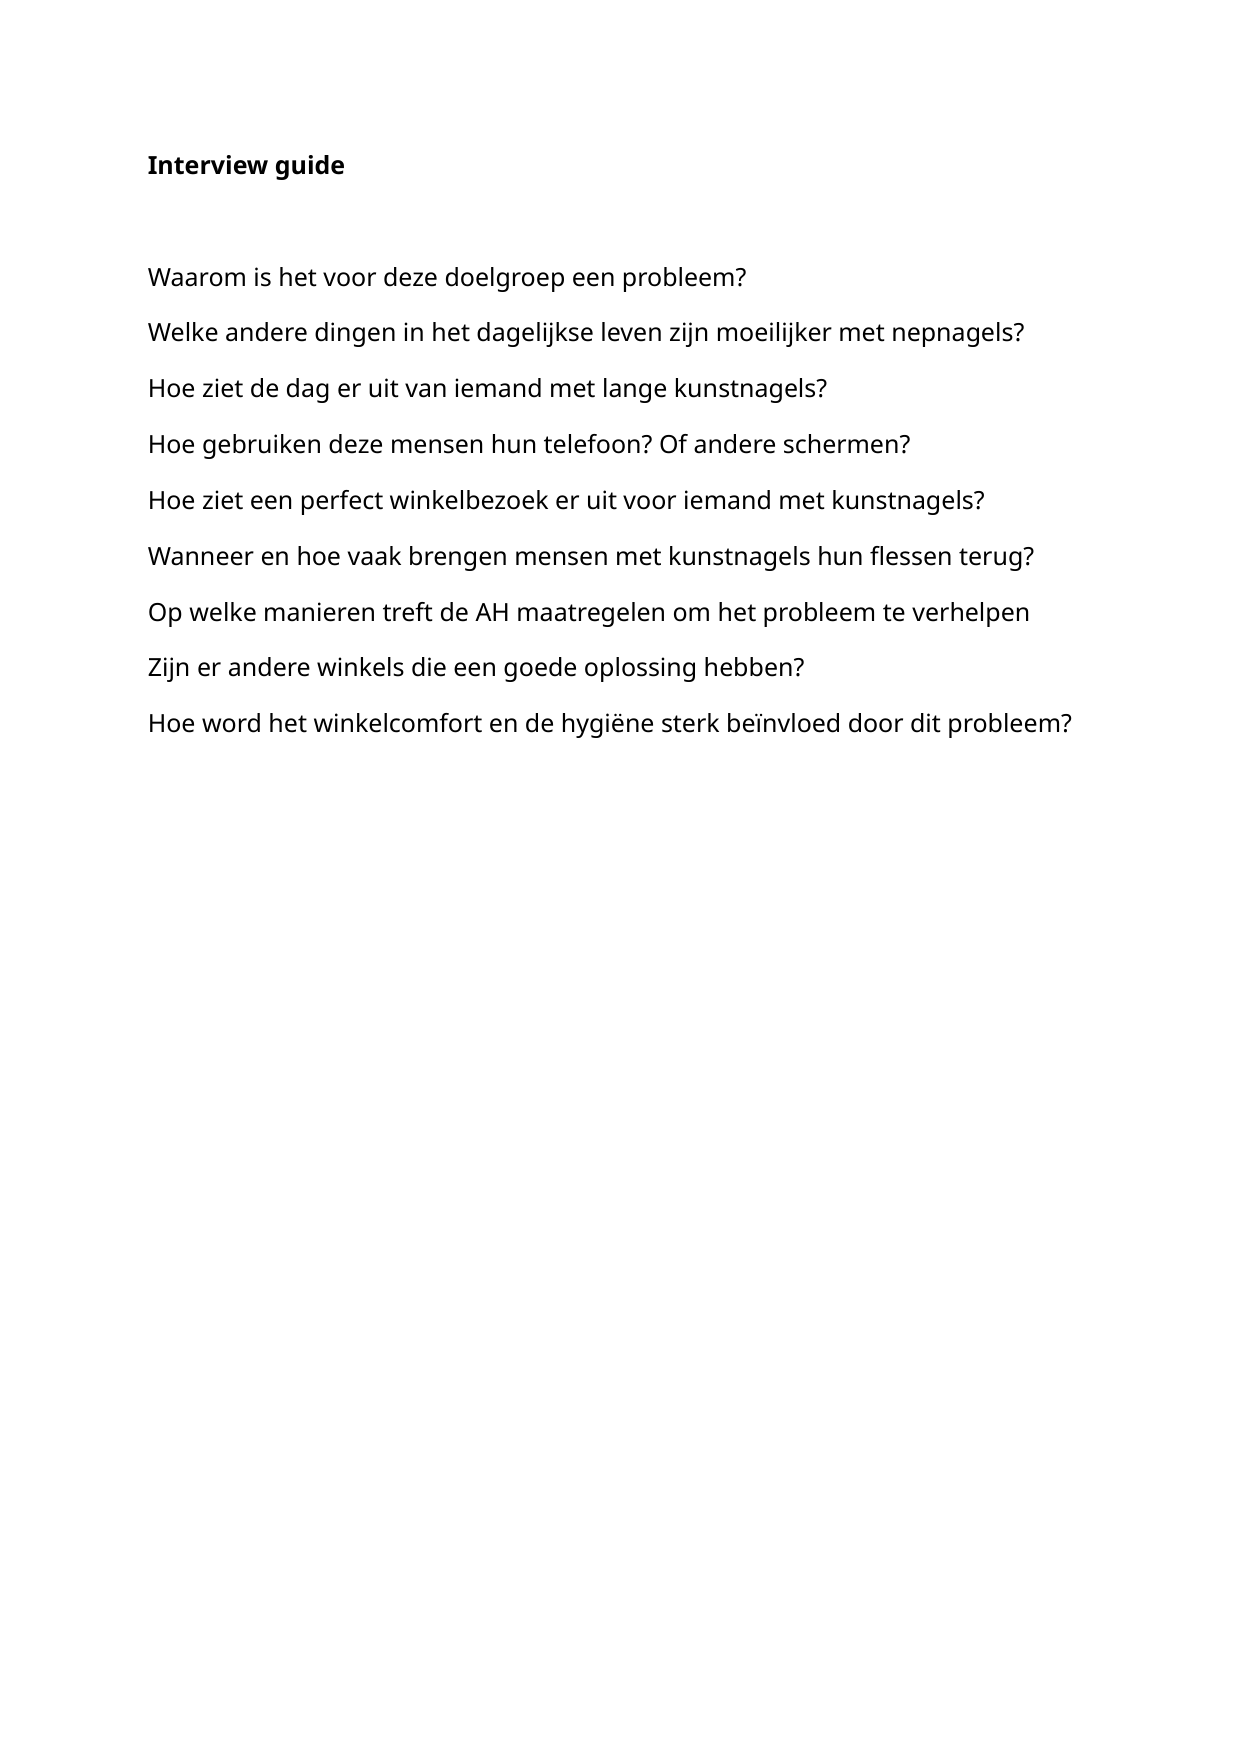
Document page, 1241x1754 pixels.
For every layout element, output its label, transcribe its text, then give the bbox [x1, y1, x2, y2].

text Hoe ziet een perfect winkelbezoek er uit voor iemand met kunstnagels? [148, 483, 1093, 517]
text Wanneer en hoe vaak brengen mensen met kunstnagels hun flessen terug? [148, 538, 1093, 572]
text Waarom is het voor deze doelgroep een probleem? [148, 259, 1093, 293]
text Hoe word het winkelcomfort en de hygiëne sterk beïnvloed door dit probleem? [148, 706, 1093, 740]
text Hoe ziet de dag er uit van iemand met lange kunstnagels? [148, 371, 1093, 405]
text Welke andere dingen in het dagelijkse leven zijn moeilijker met nepnagels? [148, 315, 1093, 349]
text Interview guide [148, 148, 1093, 182]
text Hoe gebruiken deze mensen hun telefoon? Of andere schermen? [148, 427, 1093, 461]
text Op welke manieren treft de AH maatregelen om het probleem te verhelpen [148, 594, 1093, 628]
text Zijn er andere winkels die een goede oplossing hebben? [148, 650, 1093, 684]
